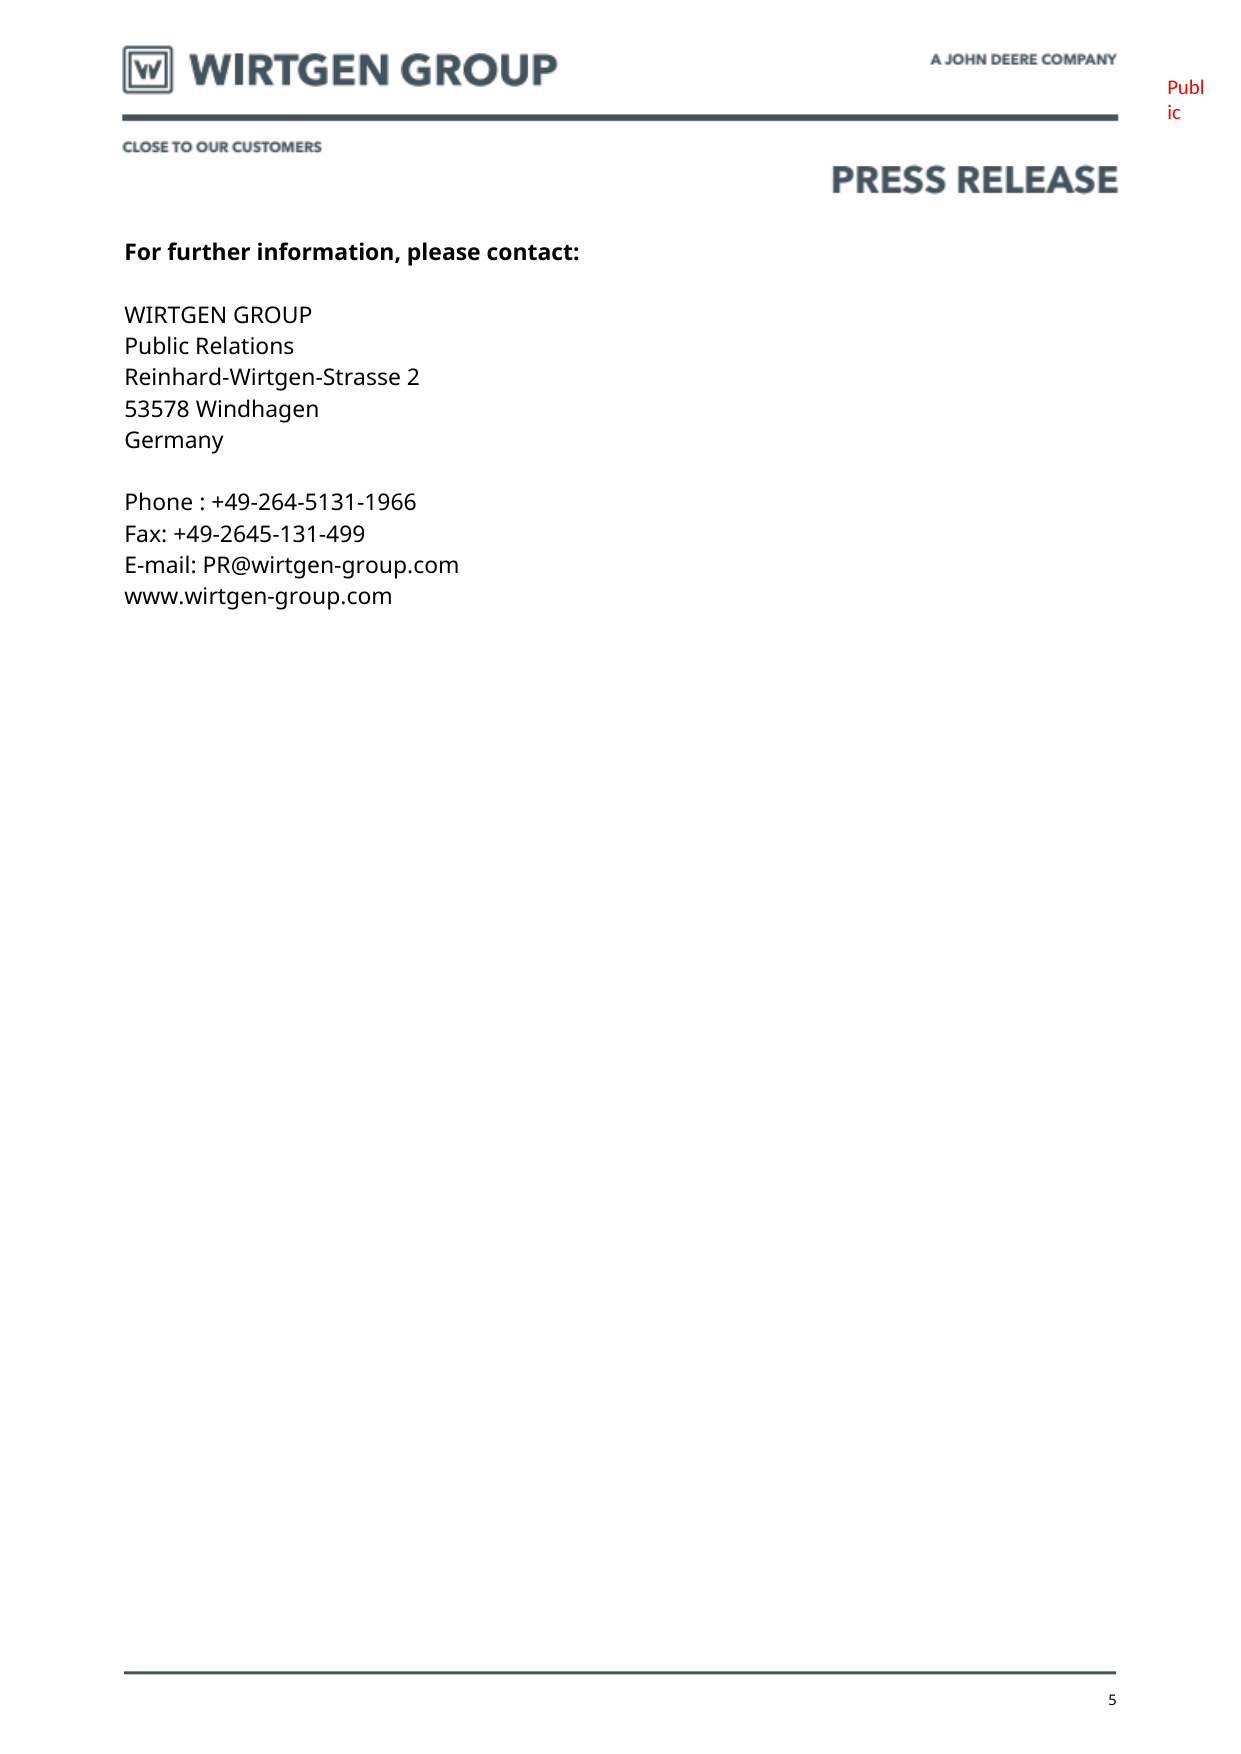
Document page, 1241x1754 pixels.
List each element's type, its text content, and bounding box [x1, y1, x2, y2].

text Public Relations [124, 330, 1116, 361]
text Fax: +49-2645-131-499 [124, 517, 1116, 549]
text 53578 Windhagen [124, 392, 1116, 424]
text Reinhard-Wirtgen-Strasse 2 [124, 361, 1116, 392]
text Germany [124, 424, 1116, 455]
text For further information, please contact: [124, 236, 1116, 267]
text Phone : +49-264-5131-1966 [124, 486, 1116, 517]
text E-mail: PR@wirtgen-group.comPR@wirtgen-group.com [124, 549, 1116, 580]
text www.wirtgen-group.com [124, 580, 1116, 611]
text WIRTGEN GROUP [124, 299, 1116, 330]
